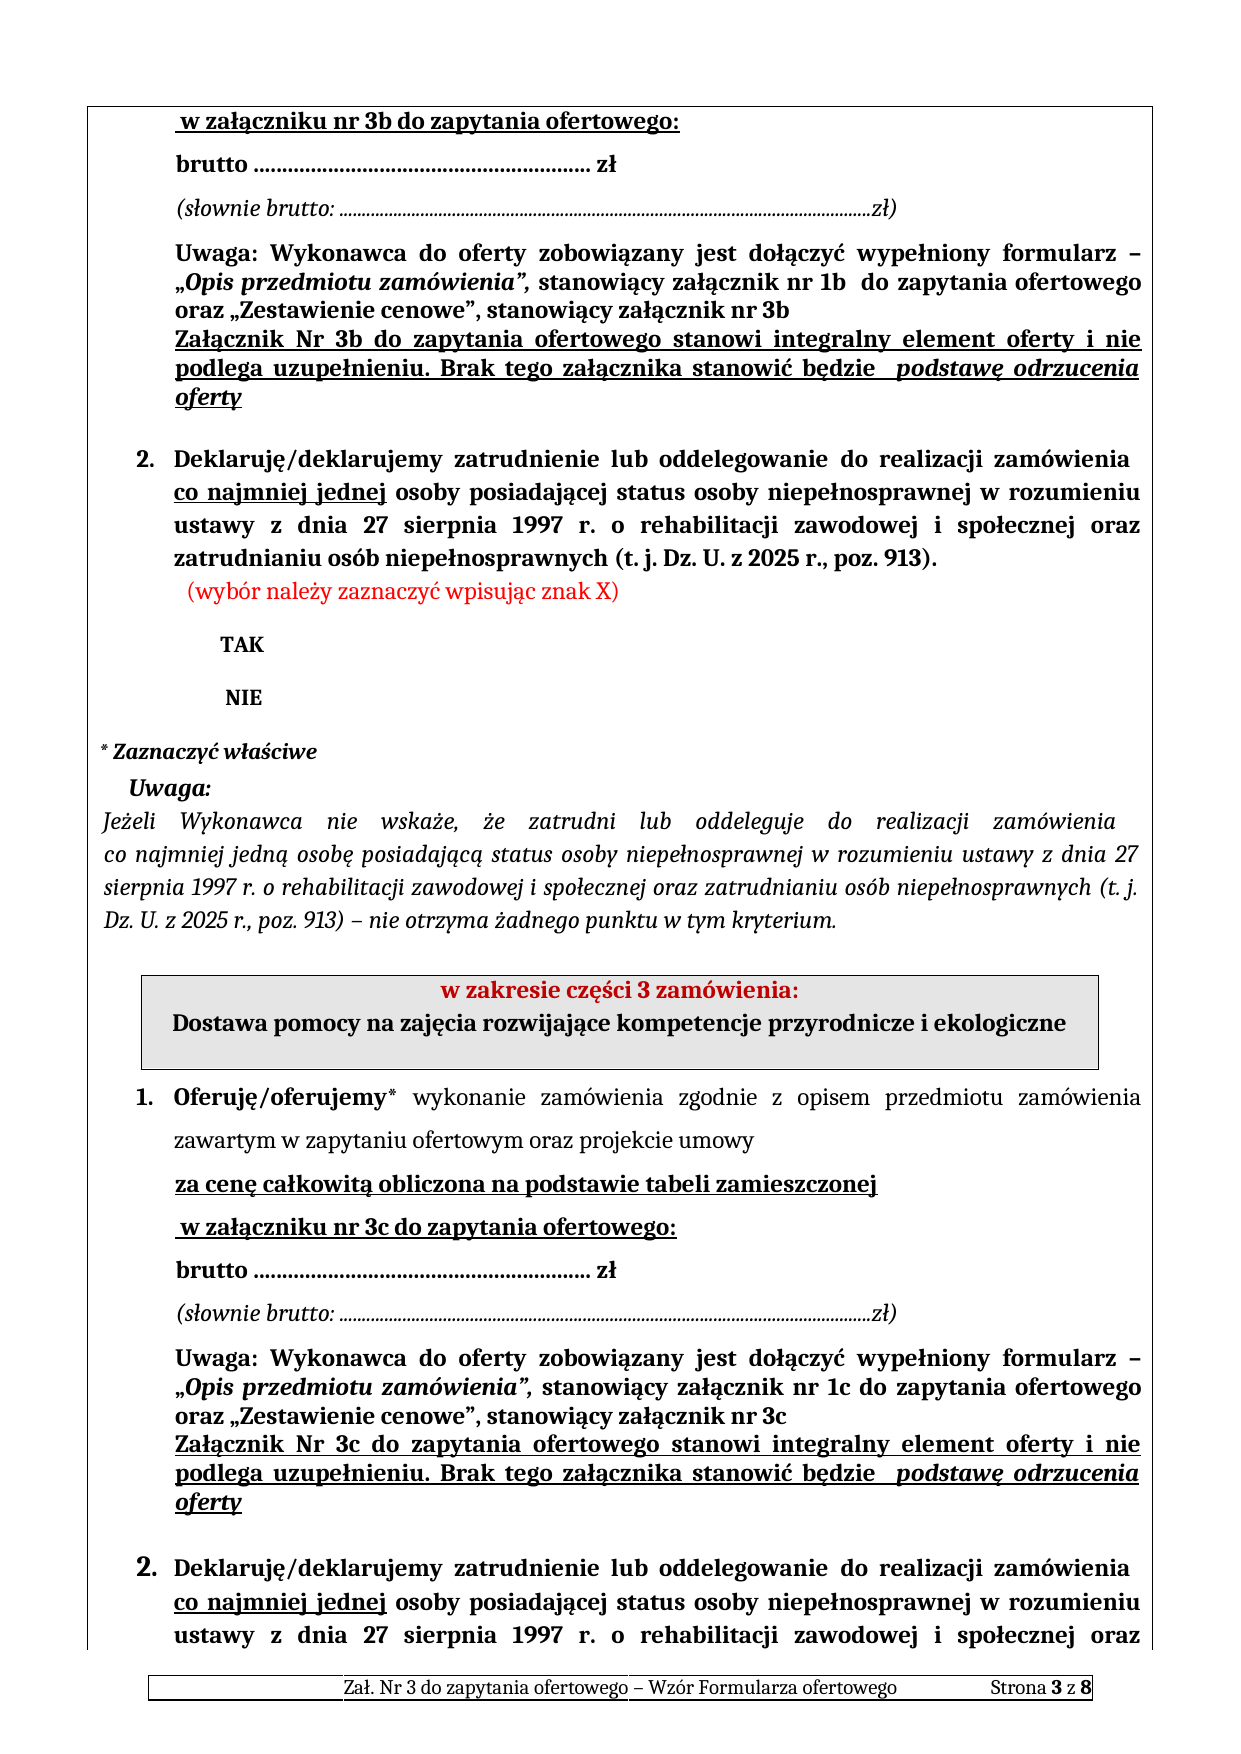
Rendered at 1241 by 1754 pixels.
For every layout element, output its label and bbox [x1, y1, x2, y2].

table_header [88, 107, 1152, 1649]
